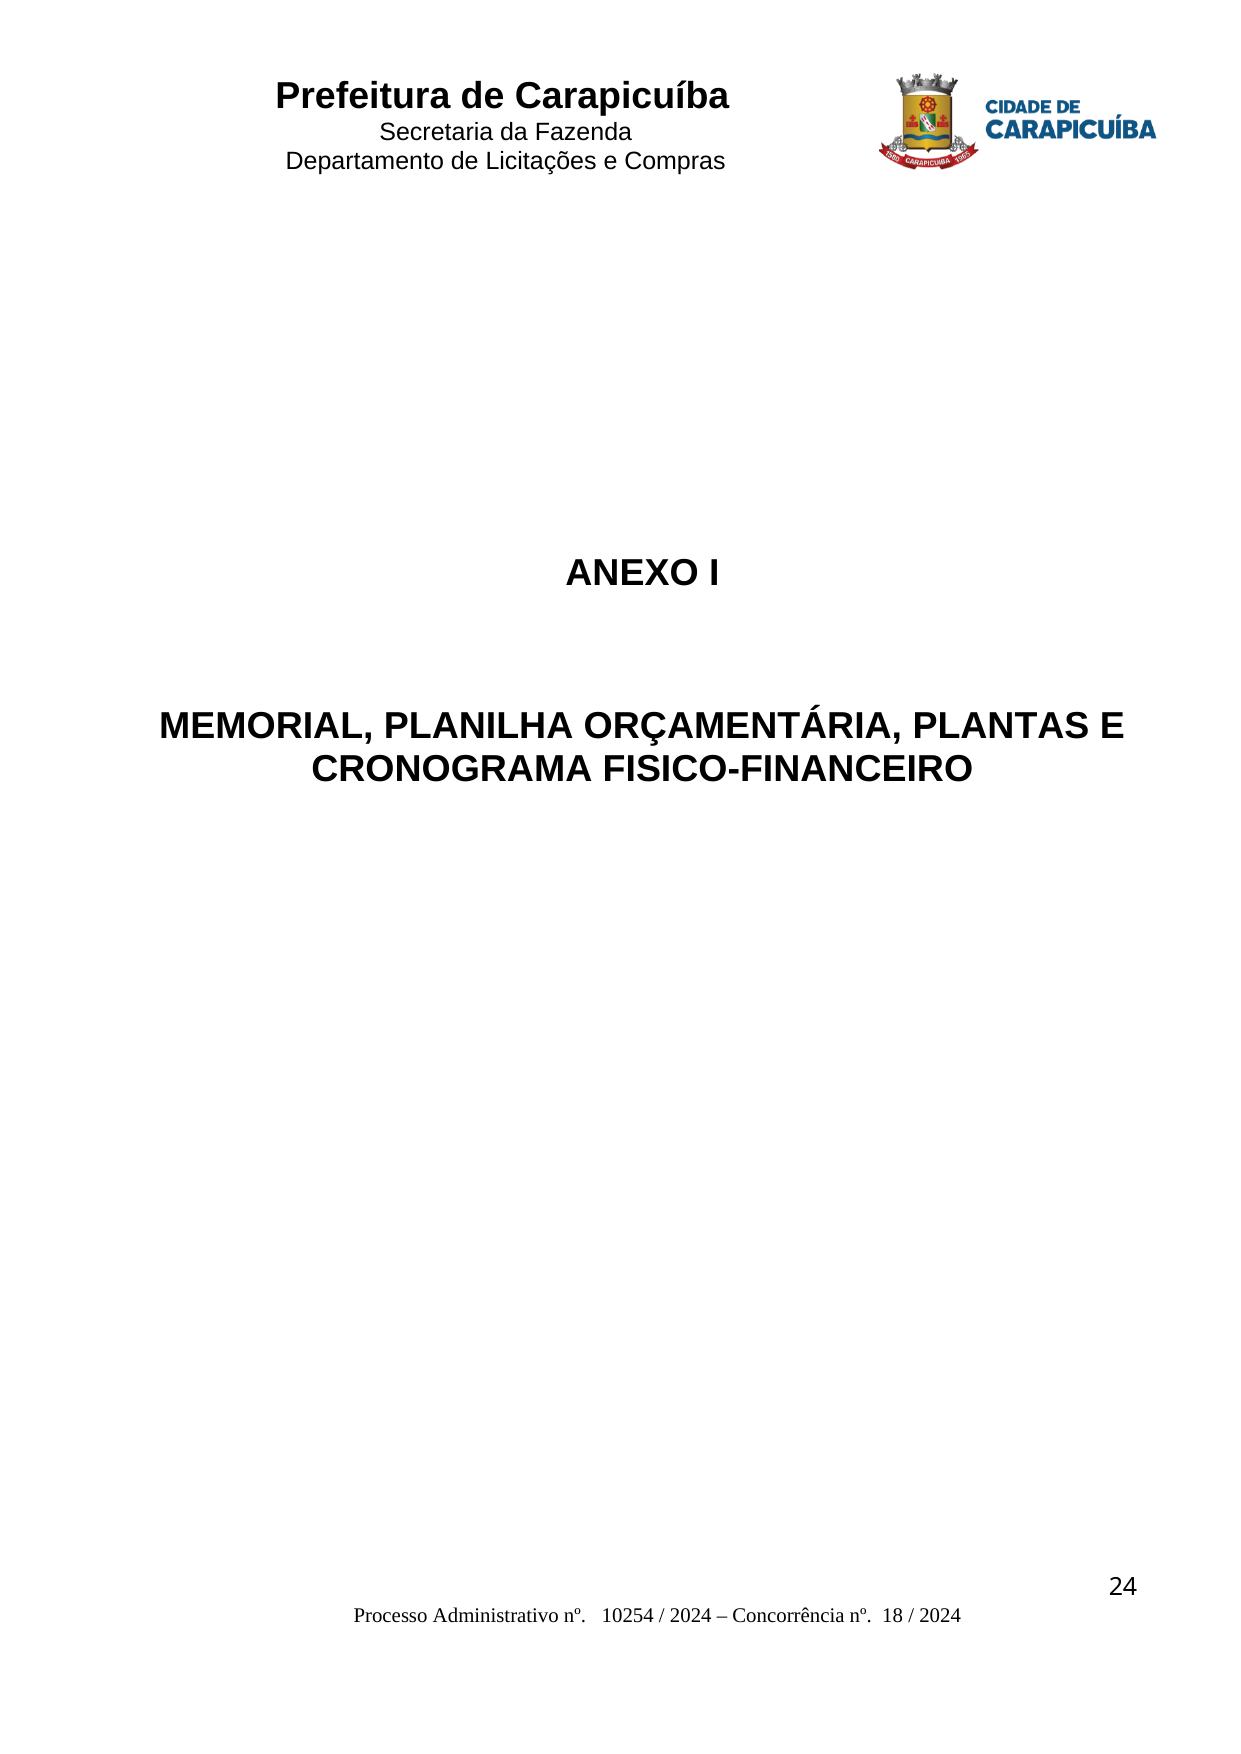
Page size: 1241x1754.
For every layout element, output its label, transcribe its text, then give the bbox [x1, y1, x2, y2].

text ANEXO I [133, 551, 1152, 594]
text MEMORIAL, PLANILHA ORÇAMENTÁRIA, PLANTAS E CRONOGRAMA FISICO-FINANCEIRO [133, 703, 1152, 789]
picture [877, 65, 1159, 172]
